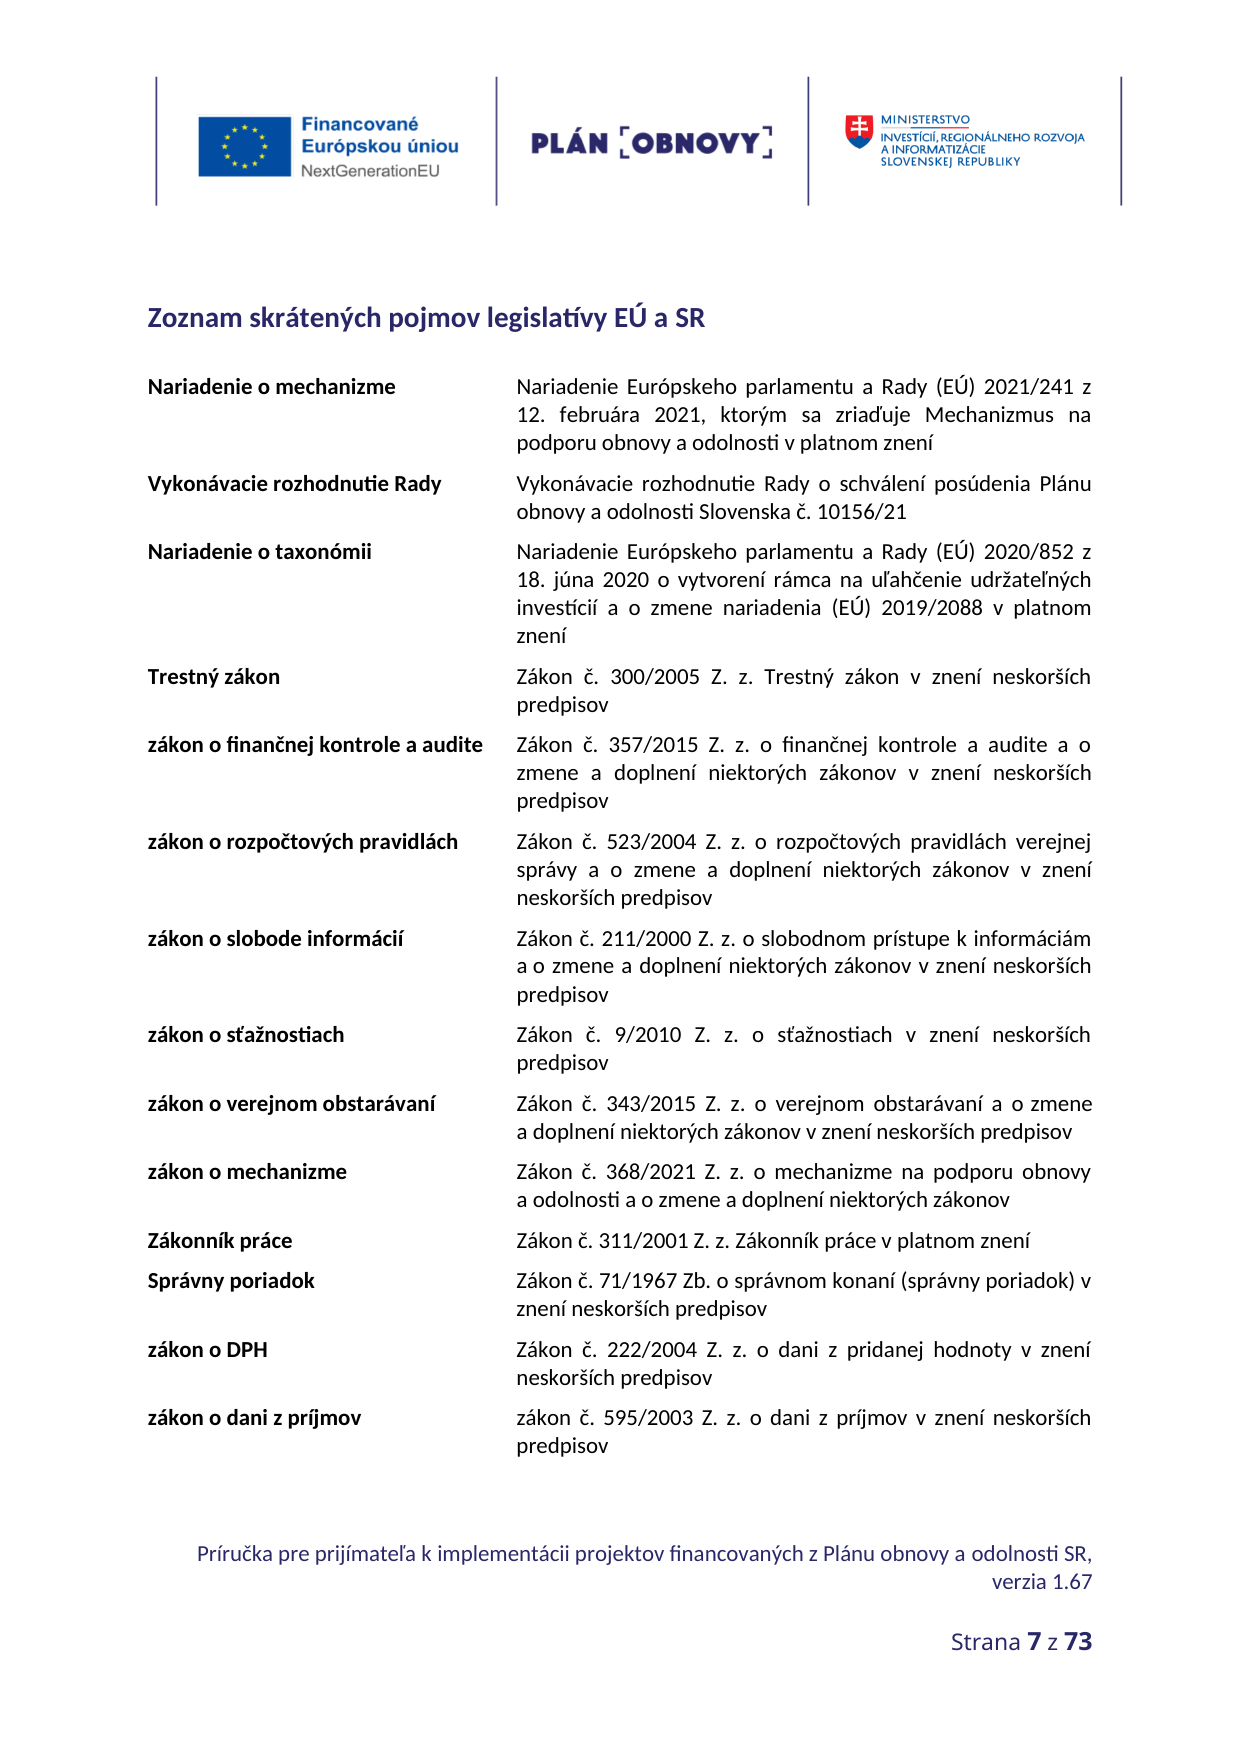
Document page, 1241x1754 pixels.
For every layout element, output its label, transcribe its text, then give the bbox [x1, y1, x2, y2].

text Zákonník práce Zákon č. 311/2001 Z. z. Zákonník práce v platnom znení [148, 1226, 1092, 1254]
text Správny poriadok Zákon č. 71/1967 Zb. o správnom konaní (správny poriadok) v znení neskorších predpisov [148, 1266, 1092, 1322]
text zákon o verejnom obstarávaní Zákon č. 343/2015 Z. z. o verejnom obstarávaní a o zmene a doplnení niektorých zákonov v znení neskorších predpisov [148, 1089, 1092, 1145]
text zákon o rozpočtových pravidlách Zákon č. 523/2004 Z. z. o rozpočtových pravidlách verejnej správy a o zmene a doplnení niektorých zákonov v znení neskorších predpisov [148, 827, 1092, 911]
text zákon o DPH Zákon č. 222/2004 Z. z. o dani z pridanej hodnoty v znení neskorších predpisov [148, 1335, 1092, 1391]
picture [147, 73, 1132, 206]
text zákon o slobode informácií Zákon č. 211/2000 Z. z. o slobodnom prístupe k informáciám a o zmene a doplnení niektorých zákonov v znení neskorších predpisov [148, 924, 1092, 1008]
text Vykonávacie rozhodnutie Rady Vykonávacie rozhodnutie Rady o schválení posúdenia Plánu obnovy a odolnosti Slovenska č. 10156/21 [148, 469, 1092, 525]
text Nariadenie o taxonómii Nariadenie Európskeho parlamentu a Rady (EÚ) 2020/852 z 18. júna 2020 o vytvorení rámca na uľahčenie udržateľných investícií a o zmene nariadenia (EÚ) 2019/2088 v platnom znení [148, 537, 1092, 649]
text Trestný zákon Zákon č. 300/2005 Z. z. Trestný zákon v znení neskorších predpisov [148, 662, 1092, 718]
text zákon o dani z príjmov zákon č. 595/2003 Z. z. o dani z príjmov v znení neskorších predpisov [148, 1403, 1092, 1459]
text zákon o mechanizme Zákon č. 368/2021 Z. z. o mechanizme na podporu obnovy a odolnosti a o zmene a doplnení niektorých zákonov [148, 1157, 1092, 1213]
text zákon o finančnej kontrole a audite Zákon č. 357/2015 Z. z. o finančnej kontrole a audite a o zmene a doplnení niektorých zákonov v znení neskorších predpisov [148, 731, 1092, 814]
text Zoznam skrátených pojmov legislatívy EÚ a SR [148, 299, 1092, 335]
text Nariadenie o mechanizme Nariadenie Európskeho parlamentu a Rady (EÚ) 2021/241 z 12. februára 2021, ktorým sa zriaďuje Mechanizmus na podporu obnovy a odolnosti v platnom znení [148, 372, 1092, 456]
text zákon o sťažnostiach Zákon č. 9/2010 Z. z. o sťažnostiach v znení neskorších predpisov [148, 1020, 1092, 1076]
